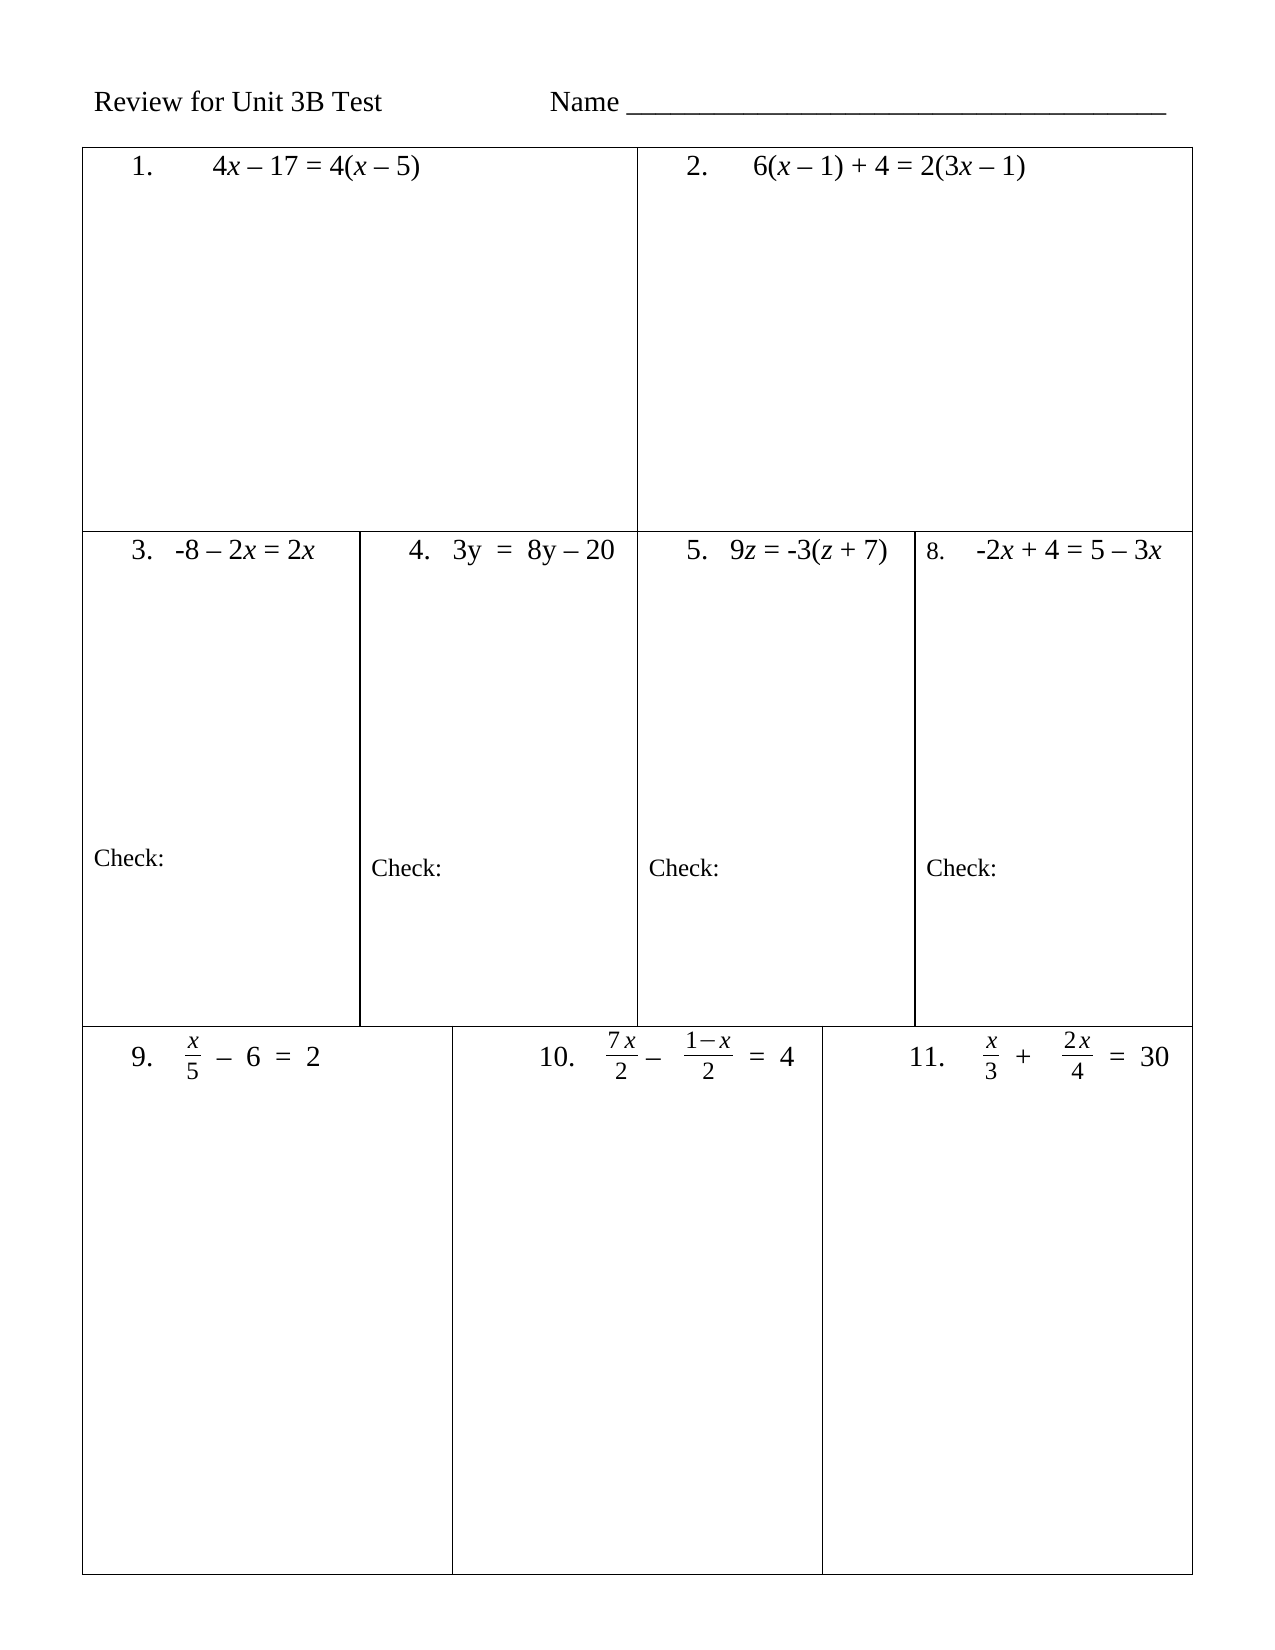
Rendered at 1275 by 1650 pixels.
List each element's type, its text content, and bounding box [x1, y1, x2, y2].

table_cell 11. + = 30 [823, 1027, 1192, 1574]
table_header 6(x – 1) + 4 = 2(3x – 1) [638, 148, 1192, 531]
table_cell 10. – = 4 [453, 1027, 822, 1574]
table_header 4x – 17 = 4(x – 5) [83, 148, 637, 531]
table_cell 3y = 8y – 20 Check: [361, 532, 637, 1026]
table_cell – 6 = 2 [83, 1027, 452, 1574]
table_cell -8 – 2x = 2x Check: [83, 532, 359, 1026]
table_cell 9z = -3(z + 7) Check: [638, 532, 914, 1026]
table_cell 8. -2x + 4 = 5 – 3x Check: [916, 532, 1192, 1026]
text Review for Unit 3B Test Name _____________________________________ [94, 84, 1181, 118]
